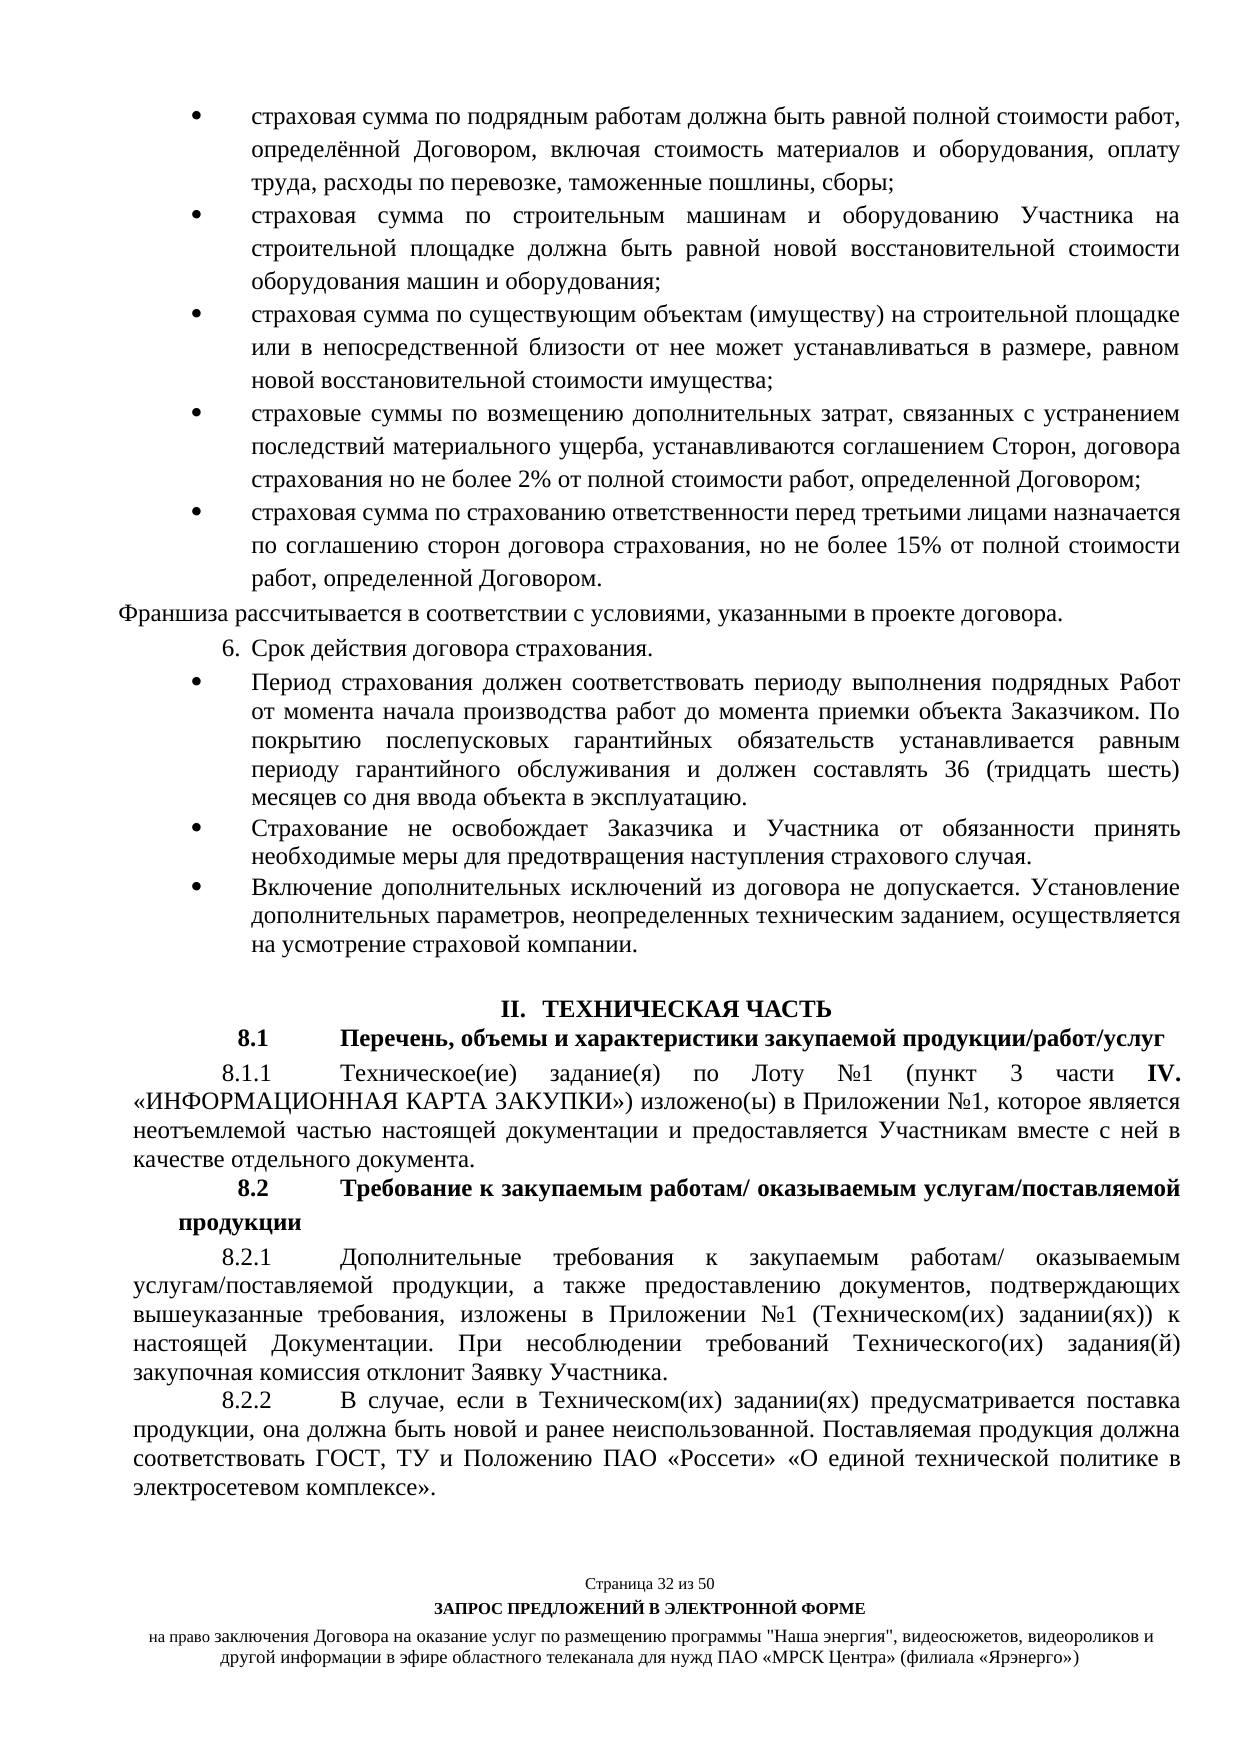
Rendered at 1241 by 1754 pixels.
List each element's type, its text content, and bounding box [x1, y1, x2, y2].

subtitle ТЕХНИЧЕСКАЯ ЧАСТЬ [118, 994, 1181, 1023]
list страховая сумма по подрядным работам должна быть равной полной стоимости работ, определённой Договором, включая стоимость материалов и оборудования, оплату труда, расходы по перевозке, таможенные пошлины, сборы; [192, 101, 1181, 196]
subtitle Перечень, объемы и характеристики закупаемой продукции/работ/услуг [178, 1023, 1181, 1052]
list Период страхования должен соответствовать периоду выполнения подрядных Работ от момента начала производства работ до момента приемки объекта Заказчиком. По покрытию послепусковых гарантийных обязательств устанавливается равным периоду гарантийного обслуживания и должен составлять 36 (тридцать шесть) месяцев со дня ввода объекта в эксплуатацию. [192, 667, 1181, 811]
subtitle Техническое(ие) задание(я) по Лоту №1 (пункт 3 части IV. «ИНФОРМАЦИОННАЯ КАРТА ЗАКУПКИ») изложено(ы) в Приложении №1, которое является неотъемлемой частью настоящей документации и предоставляется Участникам вместе с ней в качестве отдельного документа. [133, 1058, 1181, 1173]
text Франшиза рассчитывается в соответствии с условиями, указанными в проекте договора. [118, 598, 1181, 627]
list Страхование не освобождает Заказчика и Участника от обязанности принять необходимые меры для предотвращения наступления страхового случая. [192, 813, 1181, 870]
subtitle Дополнительные требования к закупаемым работам/ оказываемым услугам/поставляемой продукции, а также предоставлению документов, подтверждающих вышеуказанные требования, изложены в Приложении №1 (Техническом(их) задании(ях)) к настоящей Документации. При несоблюдении требований Технического(их) задания(й) закупочная комиссия отклонит Заявку Участника. [133, 1242, 1181, 1385]
list страховая сумма по строительным машинам и оборудованию Участника на строительной площадке должна быть равной новой восстановительной стоимости оборудования машин и оборудования; [192, 200, 1181, 295]
list Срок действия договора страхования. [222, 633, 1181, 662]
list Включение дополнительных исключений из договора не допускается. Установление дополнительных параметров, неопределенных техническим заданием, осуществляется на усмотрение страховой компании. [192, 872, 1181, 958]
subtitle Требование к закупаемым работам/ оказываемым услугам/поставляемой продукции [178, 1173, 1181, 1236]
subtitle В случае, если в Техническом(их) задании(ях) предусматривается поставка продукции, она должна быть новой и ранее неиспользованной. Поставляемая продукция должна соответствовать ГОСТ, ТУ и Положению ПАО «Россети» «О единой технической политике в электросетевом комплексе». [133, 1385, 1181, 1500]
list страховые суммы по возмещению дополнительных затрат, связанных с устранением последствий материального ущерба, устанавливаются соглашением Сторон, договора страхования но не более 2% от полной стоимости работ, определенной Договором; [192, 398, 1181, 493]
list страховая сумма по существующим объектам (имуществу) на строительной площадке или в непосредственной близости от нее может устанавливаться в размере, равном новой восстановительной стоимости имущества; [192, 299, 1181, 394]
list страховая сумма по страхованию ответственности перед третьими лицами назначается по соглашению сторон договора страхования, но не более 15% от полной стоимости работ, определенной Договором. [192, 497, 1181, 592]
